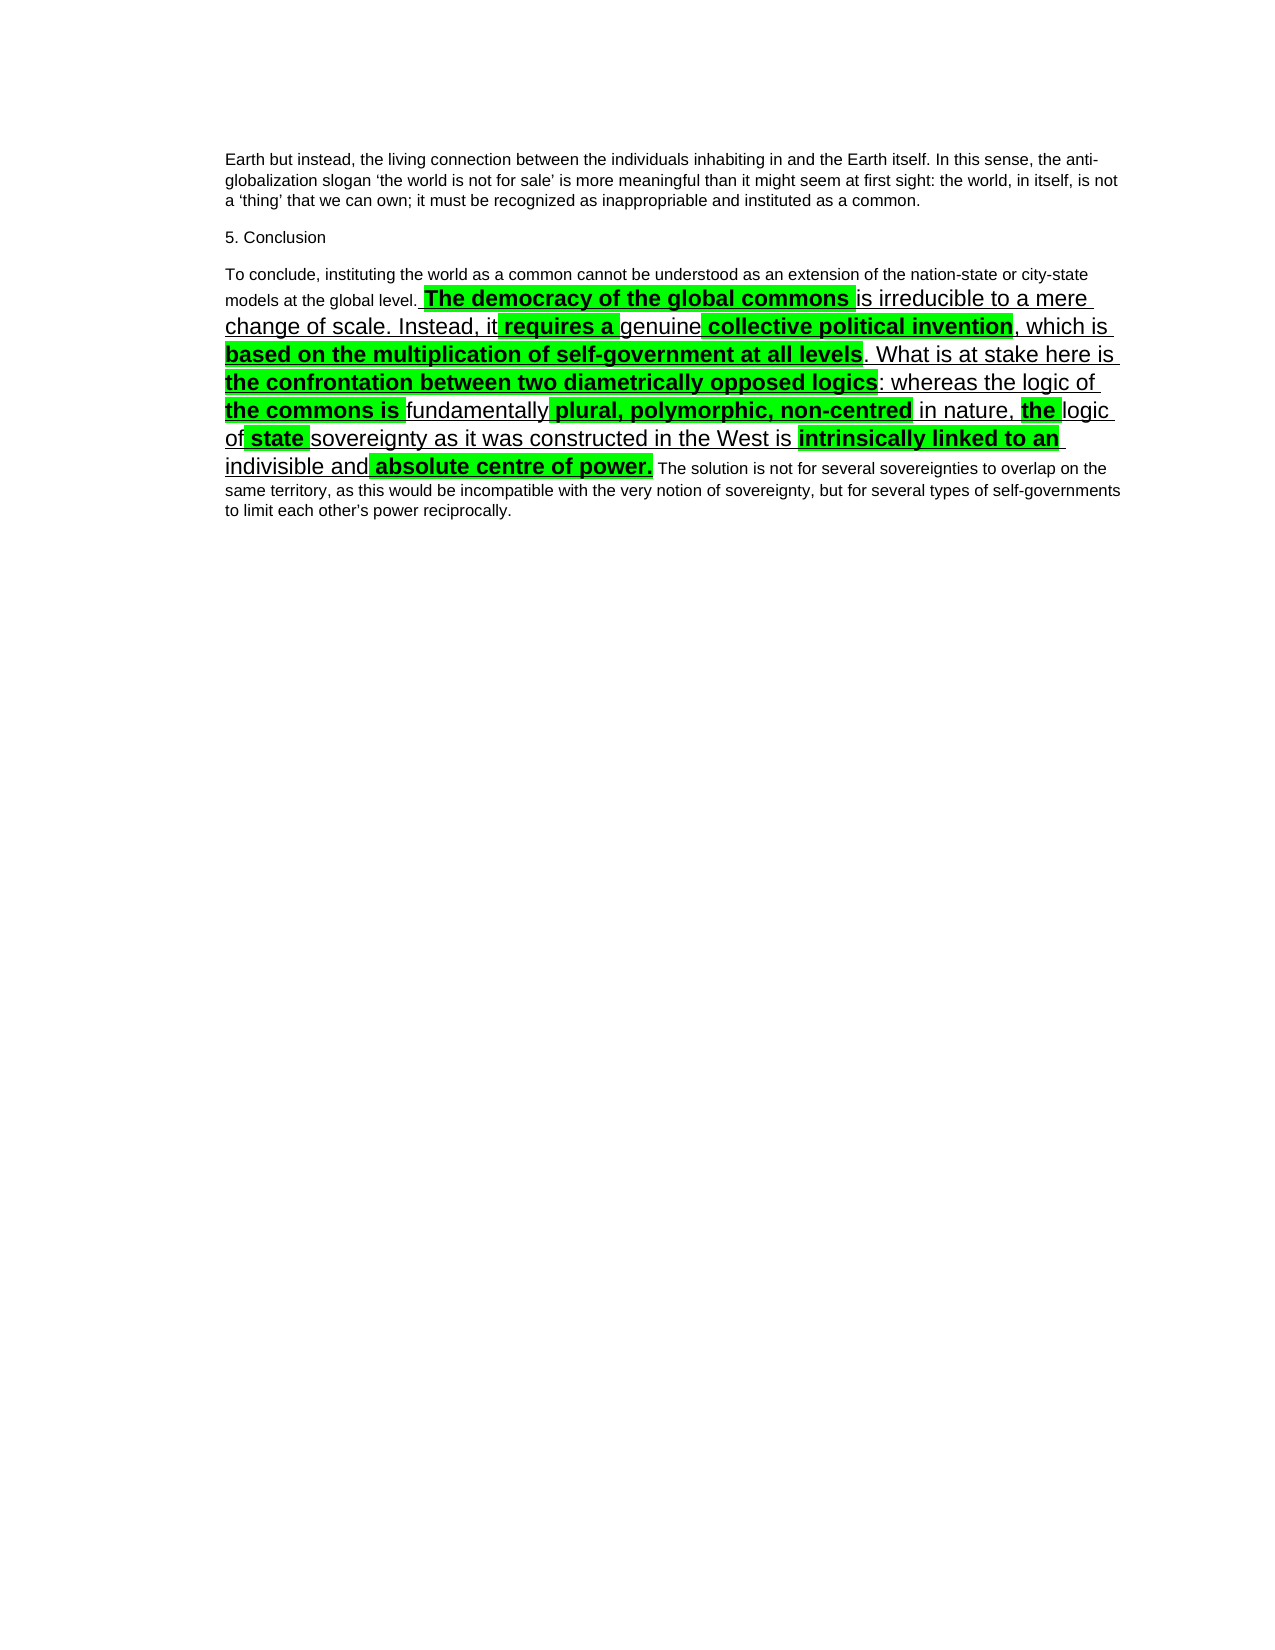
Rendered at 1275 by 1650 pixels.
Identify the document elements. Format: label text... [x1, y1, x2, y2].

text To conclude, instituting the world as a common cannot be understood as an extension of the nation-state or city-state models at the global level. The democracy of the global commons is irreducible to a mere change of scale. Instead, it requires a genuine collective political invention, which is based on the multiplication of self-government at all levels. What is at stake here is the confrontation between two diametrically opposed logics: whereas the logic of the commons is fundamentally plural, polymorphic, non-centred in nature, the logic of state sovereignty as it was constructed in the West is intrinsically linked to an indivisible and absolute centre of power. The solution is not for several sovereignties to overlap on the same territory, as this would be incompatible with the very notion of sovereignty, but for several types of self-governments to limit each other’s power reciprocally. [225, 264, 1125, 520]
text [225, 150, 1125, 210]
text 5. Conclusion [225, 228, 1125, 247]
